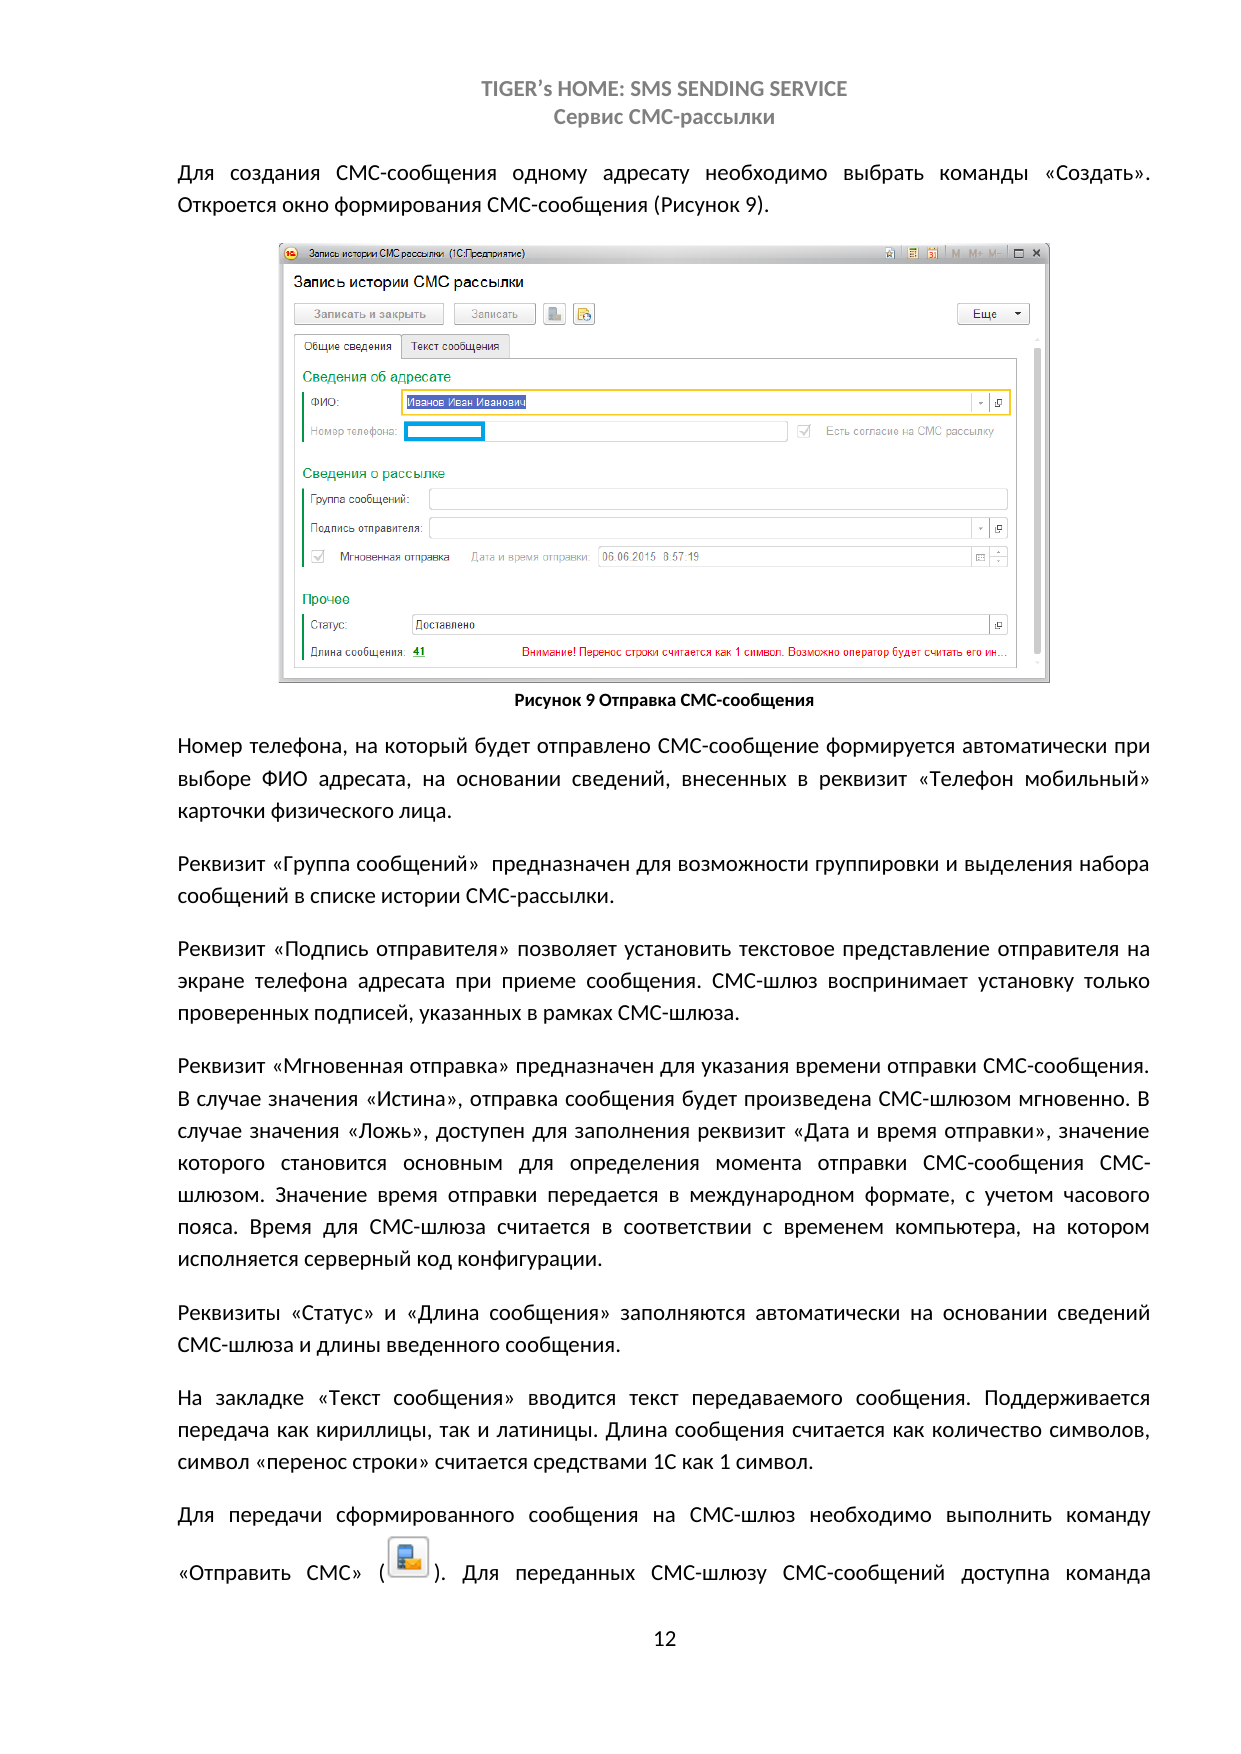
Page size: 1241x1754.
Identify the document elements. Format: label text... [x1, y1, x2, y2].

text Реквизиты «Статус» и «Длина сообщения» заполняются автоматически на основании сведений СМС-шлюза и длины введенного сообщения. [177, 1298, 1152, 1358]
text Номер телефона, на который будет отправлено СМС-сообщение формируется автоматически при выборе ФИО адресата, на основании сведений, внесенных в реквизит «Телефон мобильный» карточки физического лица. [177, 731, 1152, 824]
text Реквизит «Группа сообщений» предназначен для возможности группировки и выделения набора сообщений в списке истории СМС-рассылки. [177, 849, 1152, 909]
text Реквизит «Мгновенная отправка» предназначен для указания времени отправки СМС-сообщения. В случае значения «Истина», отправка сообщения будет произведена СМС-шлюзом мгновенно. В случае значения «Ложь», доступен для заполнения реквизит «Дата и время отправки», значение которого становится основным для определения момента отправки СМС-сообщения СМС-шлюзом. Значение время отправки передается в международном формате, с учетом часового пояса. Время для СМС-шлюза считается в соответствии с временем компьютера, на котором исполняется серверный код конфигурации. [177, 1051, 1152, 1273]
text На закладке «Текст сообщения» вводится текст передаваемого сообщения. Поддерживается передача как кириллицы, так и латиницы. Длина сообщения считается как количество символов, символ «перенос строки» считается средствами 1С как 1 символ. [177, 1383, 1152, 1475]
text Рисунок 9 Отправка СМС-сообщения [177, 688, 1152, 711]
picture [278, 243, 1050, 684]
picture [385, 1532, 434, 1581]
text Реквизит «Подпись отправителя» позволяет установить текстовое представление отправителя на экране телефона адресата при приеме сообщения. СМС-шлюз воспринимает установку только проверенных подписей, указанных в рамках СМС-шлюза. [177, 934, 1152, 1026]
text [177, 1500, 1152, 1586]
text Для создания СМС-сообщения одному адресату необходимо выбрать команды «Создать». Откроется окно формирования СМС-сообщения (Рисунок 9). [177, 158, 1152, 218]
